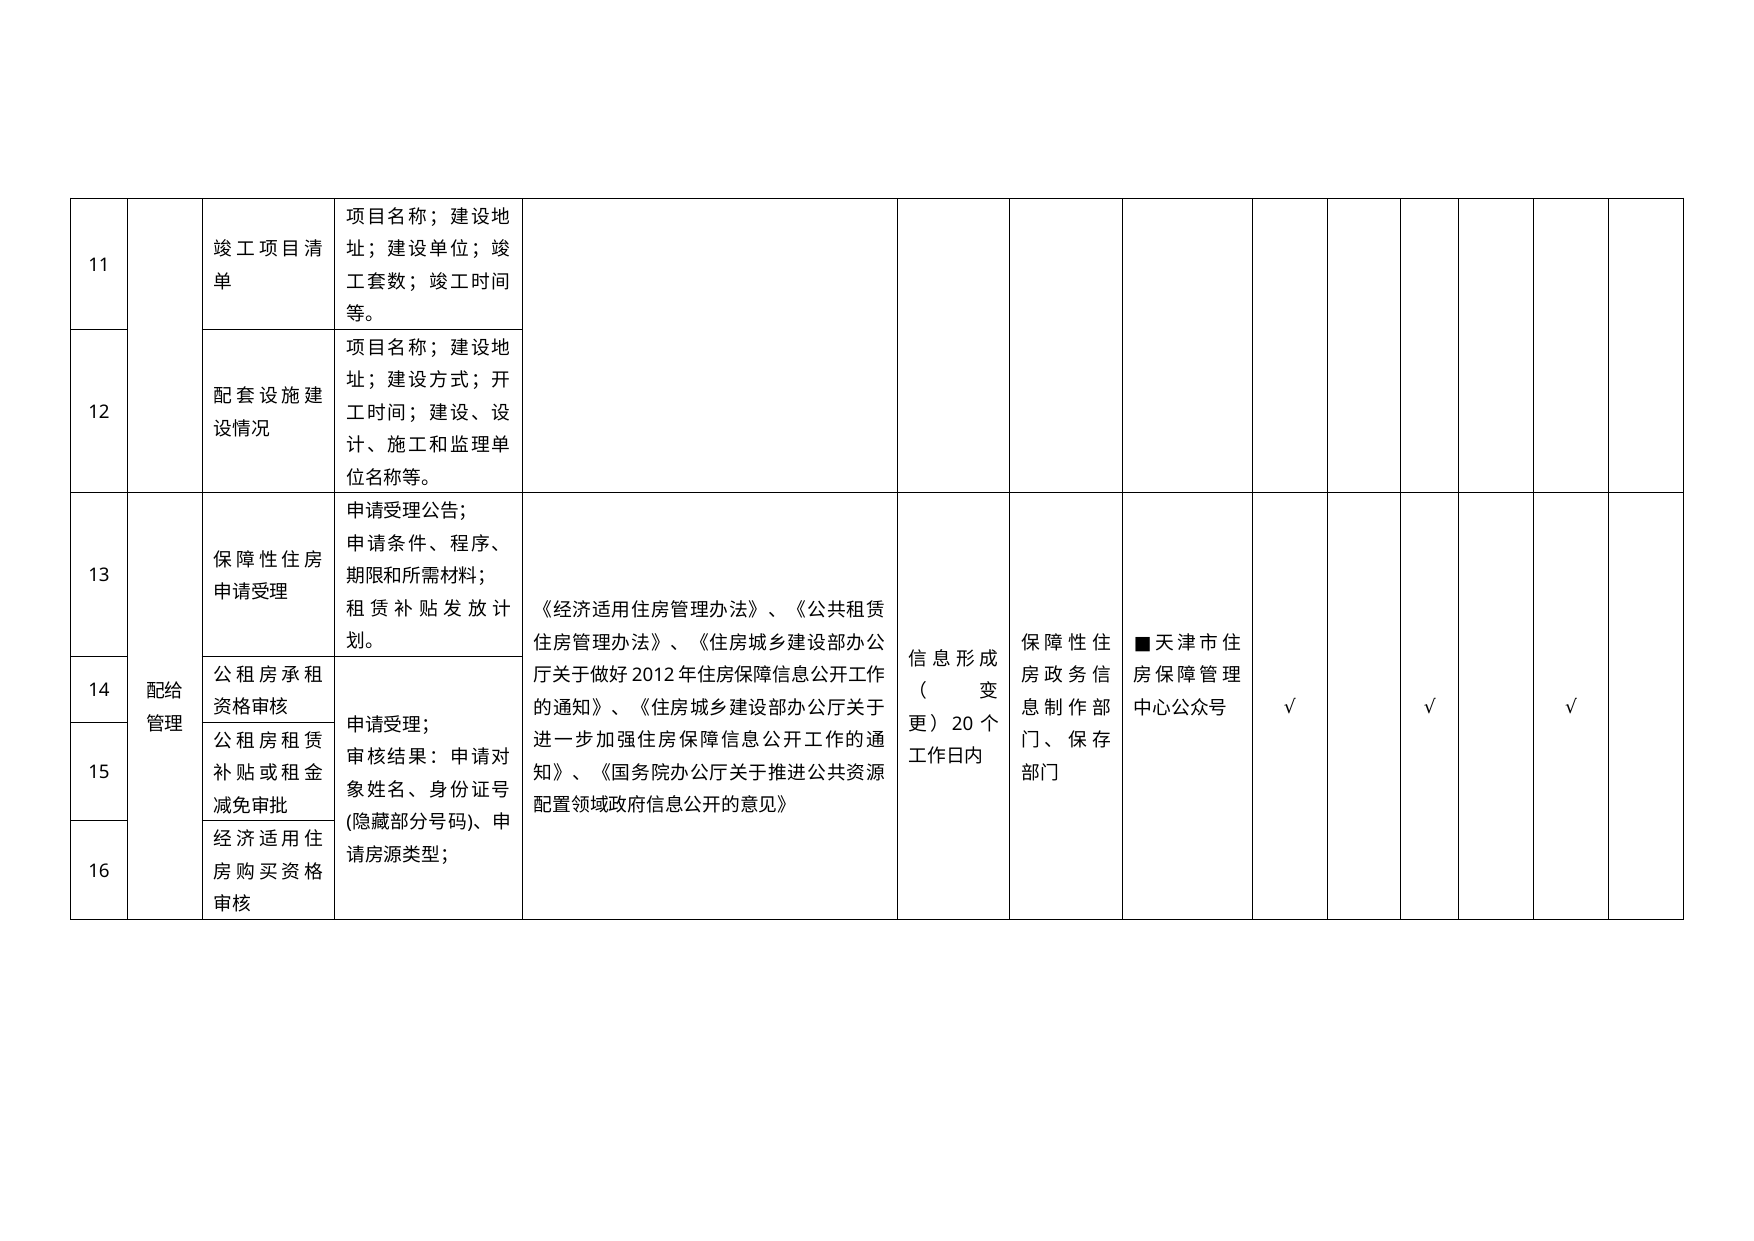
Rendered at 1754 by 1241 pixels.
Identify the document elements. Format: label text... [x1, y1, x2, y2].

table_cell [335, 199, 522, 329]
table_cell 竣工项目清单 [203, 199, 334, 329]
table_cell 11 [71, 199, 127, 329]
table_cell 16 [71, 821, 127, 919]
table_cell 配套设施建设情况 [203, 330, 334, 492]
table_cell 配给管理 [128, 493, 202, 919]
table_cell √ [1253, 493, 1327, 919]
table_cell [1609, 493, 1683, 919]
table_cell 保障性住房政务信息制作部门、保存部门 [1010, 493, 1122, 919]
table_cell √ [1401, 493, 1458, 919]
table_cell 申请受理公告； 申请条件、程序、期限和所需材料； 租赁补贴发放计划。 [335, 493, 522, 656]
table_cell 12 [71, 330, 127, 492]
table_cell 经济适用住房购买资格审核 [203, 821, 334, 919]
table_cell 申请受理； 审核结果：申请对象姓名、身份证号(隐藏部分号码)、申请房源类型； [335, 657, 522, 919]
table_cell [1459, 493, 1533, 919]
table_cell 《经济适用住房管理办法》、《公共租赁住房管理办法》、《住房城乡建设部办公厅关于做好2012年住房保障信息公开工作的通知》、《住房城乡建设部办公厅关于进一步加强住房保障信息公开工作的通知》、《国务院办公厅关于推进公共资源配置领域政府信息公开的意见》 [523, 493, 897, 919]
table_cell [1328, 493, 1400, 919]
table_cell 15 [71, 723, 127, 820]
table_cell 公租房承租资格审核 [203, 657, 334, 722]
table_cell 13 [71, 493, 127, 656]
table_cell ■天津市住房保障管理中心公众号 [1123, 493, 1252, 919]
table_cell 项目名称；建设地址；建设方式；开工时间；建设、设计、施工和监理单位名称等。 [335, 330, 522, 492]
table_cell 信息形成（变更）20个工作日内 [898, 493, 1009, 919]
table_cell 公租房租赁补贴或租金减免审批 [203, 723, 334, 820]
table_cell 保障性住房申请受理 [203, 493, 334, 656]
table_cell 14 [71, 657, 127, 722]
table_cell √ [1534, 493, 1608, 919]
